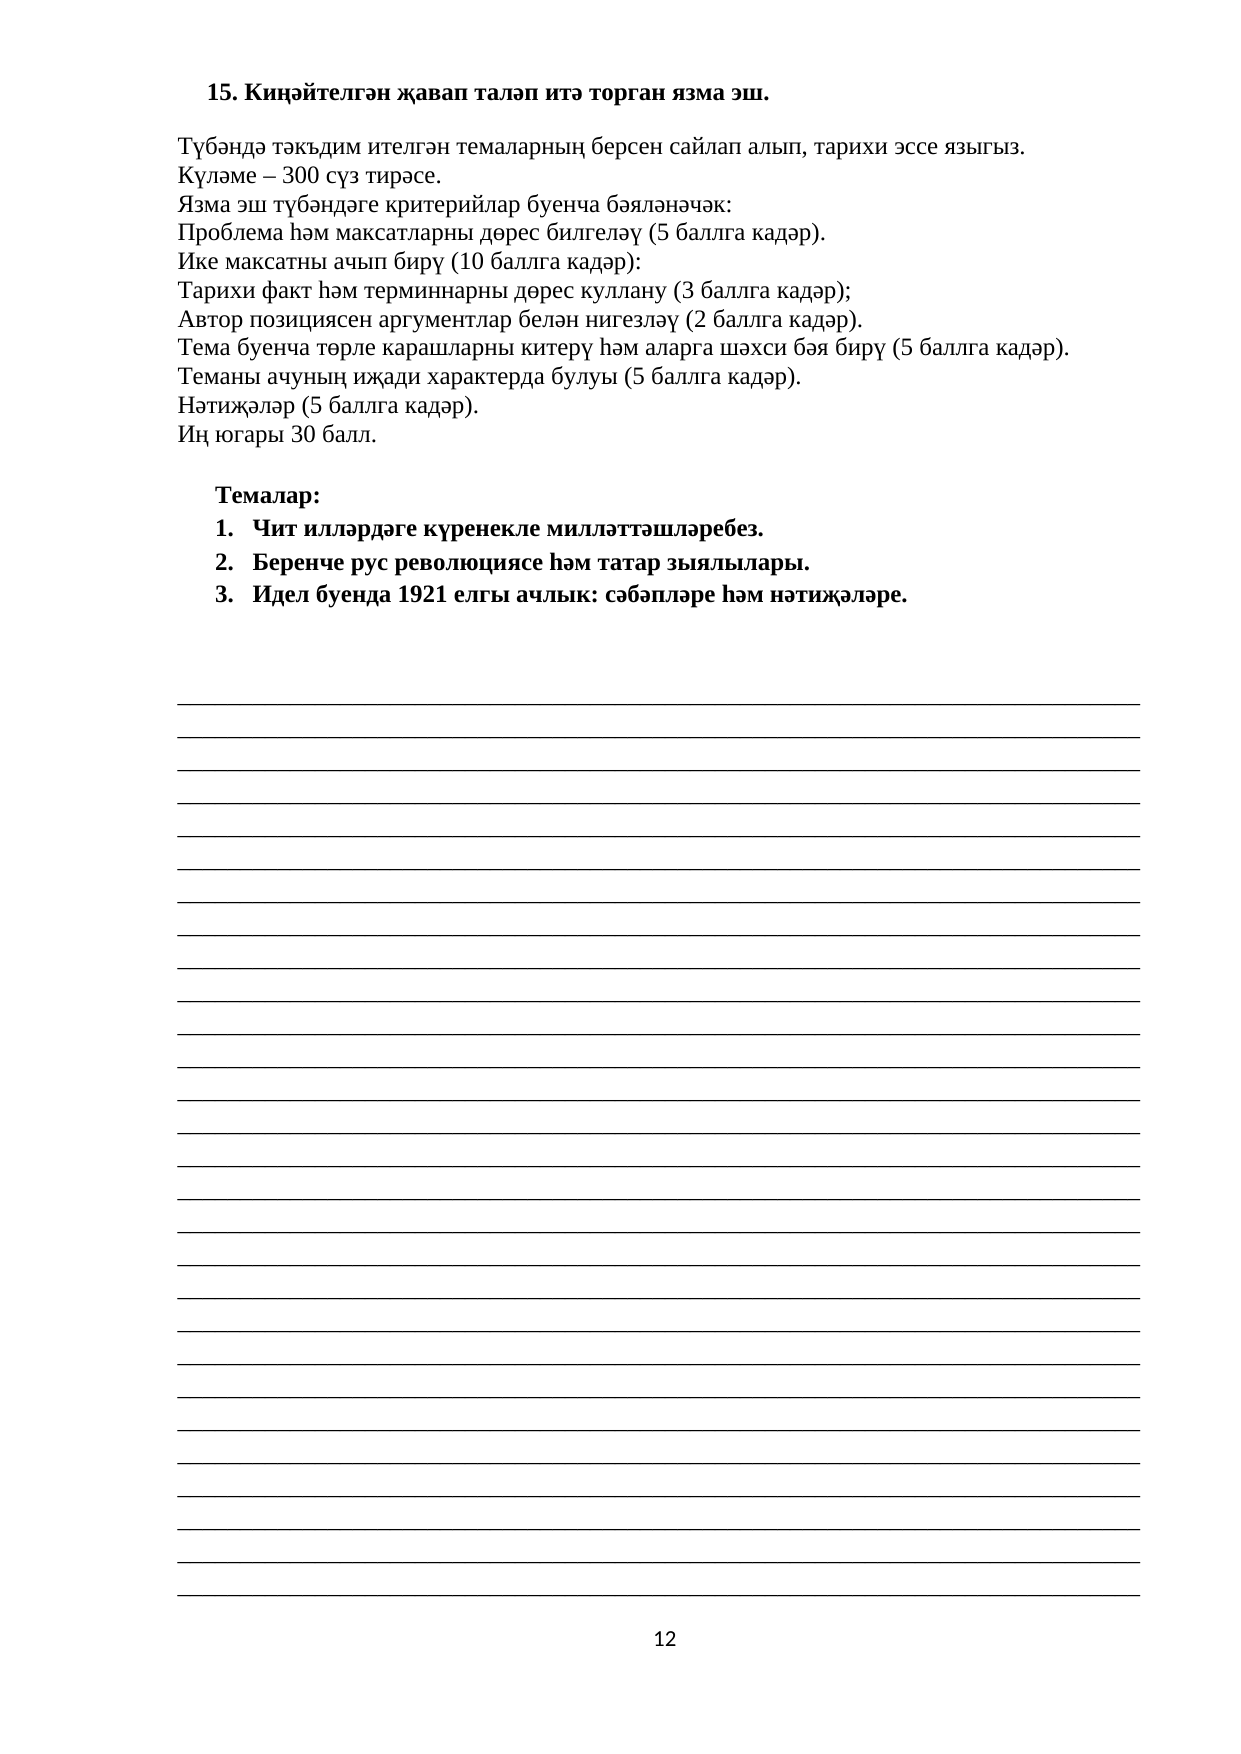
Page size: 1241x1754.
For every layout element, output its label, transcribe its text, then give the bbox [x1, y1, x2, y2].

text _____________________________________________________________________________ [177, 976, 1152, 1004]
text _____________________________________________________________________________ [177, 679, 1152, 707]
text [177, 1570, 1152, 1599]
text Ике максатны ачып бирү (10 баллга кадәр): [177, 246, 1152, 275]
text _____________________________________________________________________________ [177, 1504, 1152, 1533]
text _____________________________________________________________________________ [177, 1009, 1152, 1038]
text _____________________________________________________________________________ [177, 877, 1152, 906]
list Чит илләрдәге күренекле милләттәшләребез. [215, 513, 1152, 542]
text Тема буенча төрле карашларны китерү һәм аларга шәхси бәя бирү (5 баллга кадәр). [177, 332, 1152, 361]
text _____________________________________________________________________________ [177, 1438, 1152, 1467]
text Автор позициясен аргументлар белән нигезләү (2 баллга кадәр). [177, 304, 1152, 332]
text Тарихи факт һәм терминнарны дөрес куллану (3 баллга кадәр); [177, 275, 1152, 304]
text Түбәндә тәкъдим ителгән темаларның берсен сайлап алып, тарихи эссе языгыз. [177, 131, 1152, 160]
text _____________________________________________________________________________ [177, 1075, 1152, 1104]
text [177, 1537, 1152, 1566]
text _____________________________________________________________________________ [177, 778, 1152, 806]
text _____________________________________________________________________________ [177, 1108, 1152, 1137]
text _____________________________________________________________________________ [177, 1273, 1152, 1302]
text _____________________________________________________________________________ [177, 1372, 1152, 1401]
text _____________________________________________________________________________ [177, 910, 1152, 938]
text _____________________________________________________________________________ [177, 1042, 1152, 1071]
text _____________________________________________________________________________ [177, 1339, 1152, 1368]
text Темалар: [215, 481, 1152, 509]
text _____________________________________________________________________________ [177, 745, 1152, 773]
text Иң югары 30 балл. [177, 419, 1152, 447]
text _____________________________________________________________________________ [177, 844, 1152, 872]
text Язма эш түбәндәге критерийлар буенча бәяләнәчәк: [177, 189, 1152, 217]
text Күләме – 300 сүз тирәсе. [177, 160, 1152, 189]
text _____________________________________________________________________________ [177, 811, 1152, 839]
text _____________________________________________________________________________ [177, 1141, 1152, 1170]
text _____________________________________________________________________________ [177, 1174, 1152, 1203]
text _____________________________________________________________________________ [177, 712, 1152, 740]
list Идел буенда 1921 елгы ачлык: сәбәпләре һәм нәтиҗәләре. [215, 579, 1152, 608]
text Нәтиҗәләр (5 баллга кадәр). [177, 390, 1152, 419]
list Киңәйтелгән җавап таләп итә торган язма эш. [207, 77, 1152, 106]
text Теманы ачуның иҗади характерда булуы (5 баллга кадәр). [177, 361, 1152, 390]
list Беренче рус революциясе һәм татар зыялылары. [215, 547, 1152, 575]
text Проблема һәм максатларны дөрес билгеләү (5 баллга кадәр). [177, 217, 1152, 246]
text _____________________________________________________________________________ [177, 1240, 1152, 1269]
text _____________________________________________________________________________ [177, 943, 1152, 972]
text _____________________________________________________________________________ [177, 1207, 1152, 1236]
text _____________________________________________________________________________ [177, 1405, 1152, 1434]
text _____________________________________________________________________________ [177, 1471, 1152, 1500]
text _____________________________________________________________________________ [177, 1306, 1152, 1335]
